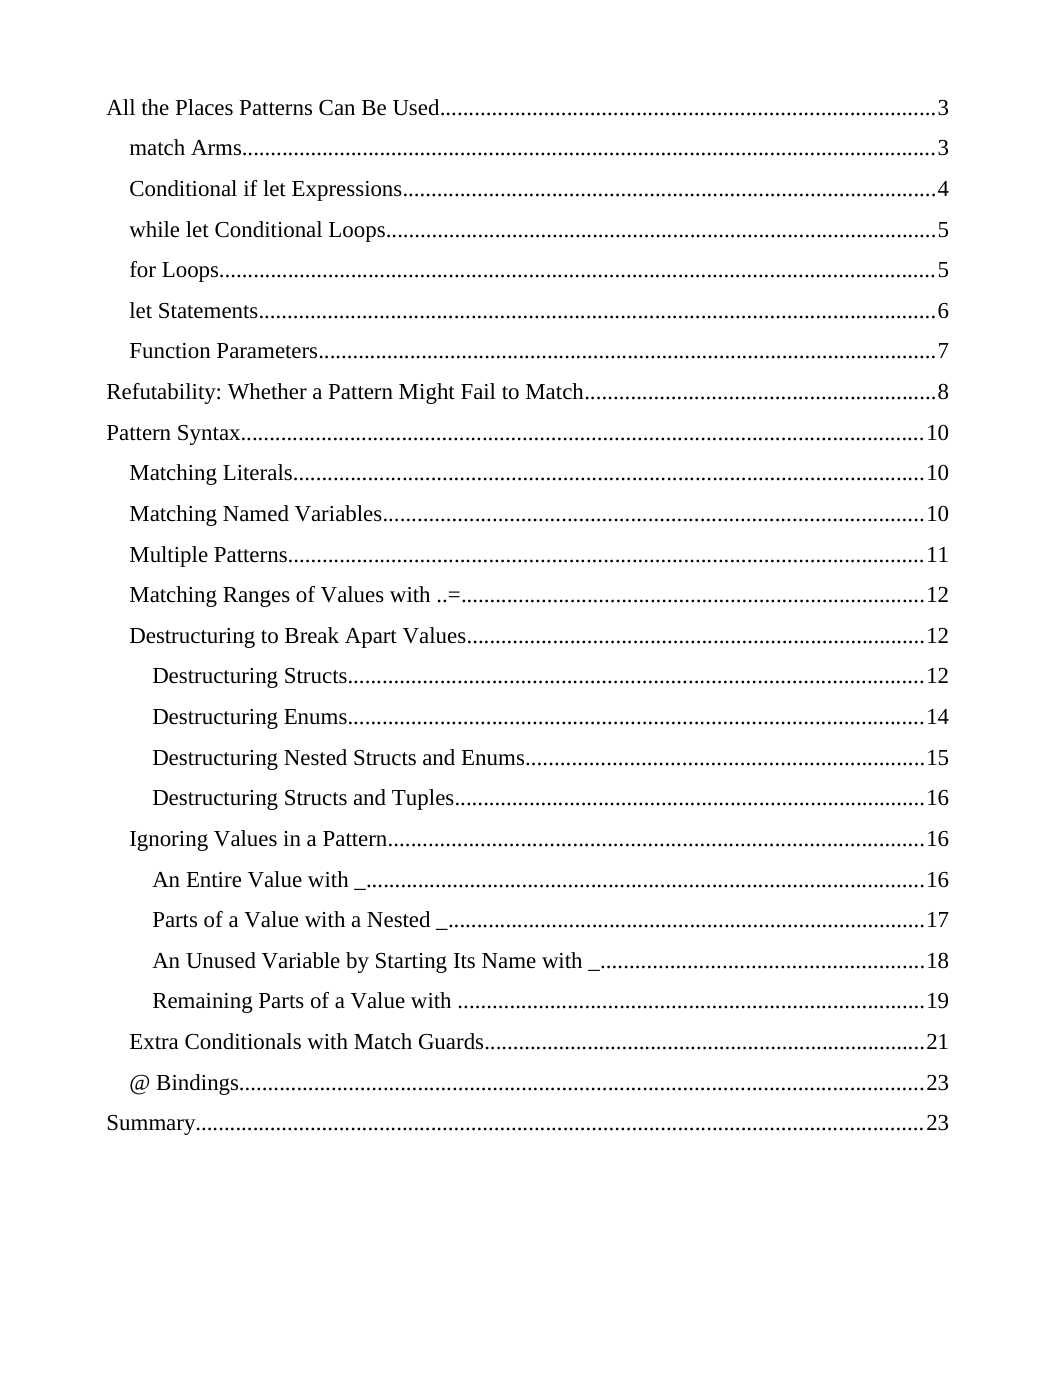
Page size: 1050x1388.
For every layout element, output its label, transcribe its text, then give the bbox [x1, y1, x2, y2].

text Matching Literals 10 [129, 459, 950, 486]
text Summary 23 [106, 1109, 950, 1136]
text while let Conditional Loops 5 [129, 216, 950, 242]
text let Statements 6 [129, 297, 950, 323]
text Multiple Patterns 11 [129, 541, 950, 567]
text Extra Conditionals with Match Guards 21 [129, 1028, 950, 1054]
text An Unused Variable by Starting Its Name with _ 18 [152, 947, 950, 973]
text for Loops 5 [129, 256, 950, 283]
text match Arms 3 [129, 134, 950, 161]
text Parts of a Value with a Nested _ 17 [152, 906, 950, 933]
text Destructuring to Break Apart Values 12 [129, 622, 950, 648]
text Destructuring Structs and Tuples 16 [152, 784, 950, 811]
text Ignoring Values in a Pattern 16 [129, 825, 950, 851]
text Function Parameters 7 [129, 337, 950, 364]
text Conditional if let Expressions 4 [129, 175, 950, 201]
text All the Places Patterns Can Be Used 3 [106, 94, 950, 120]
text Pattern Syntax 10 [106, 419, 950, 445]
text Refutability: Whether a Pattern Might Fail to Match 8 [106, 378, 950, 404]
text Matching Named Variables 10 [129, 500, 950, 526]
text Destructuring Nested Structs and Enums 15 [152, 744, 950, 770]
text Destructuring Structs 12 [152, 662, 950, 689]
text An Entire Value with _ 16 [152, 866, 950, 892]
text @ Bindings 23 [129, 1069, 950, 1095]
text Destructuring Enums 14 [152, 703, 950, 729]
text Remaining Parts of a Value with .. 19 [152, 987, 950, 1014]
text Matching Ranges of Values with ..= 12 [129, 581, 950, 608]
